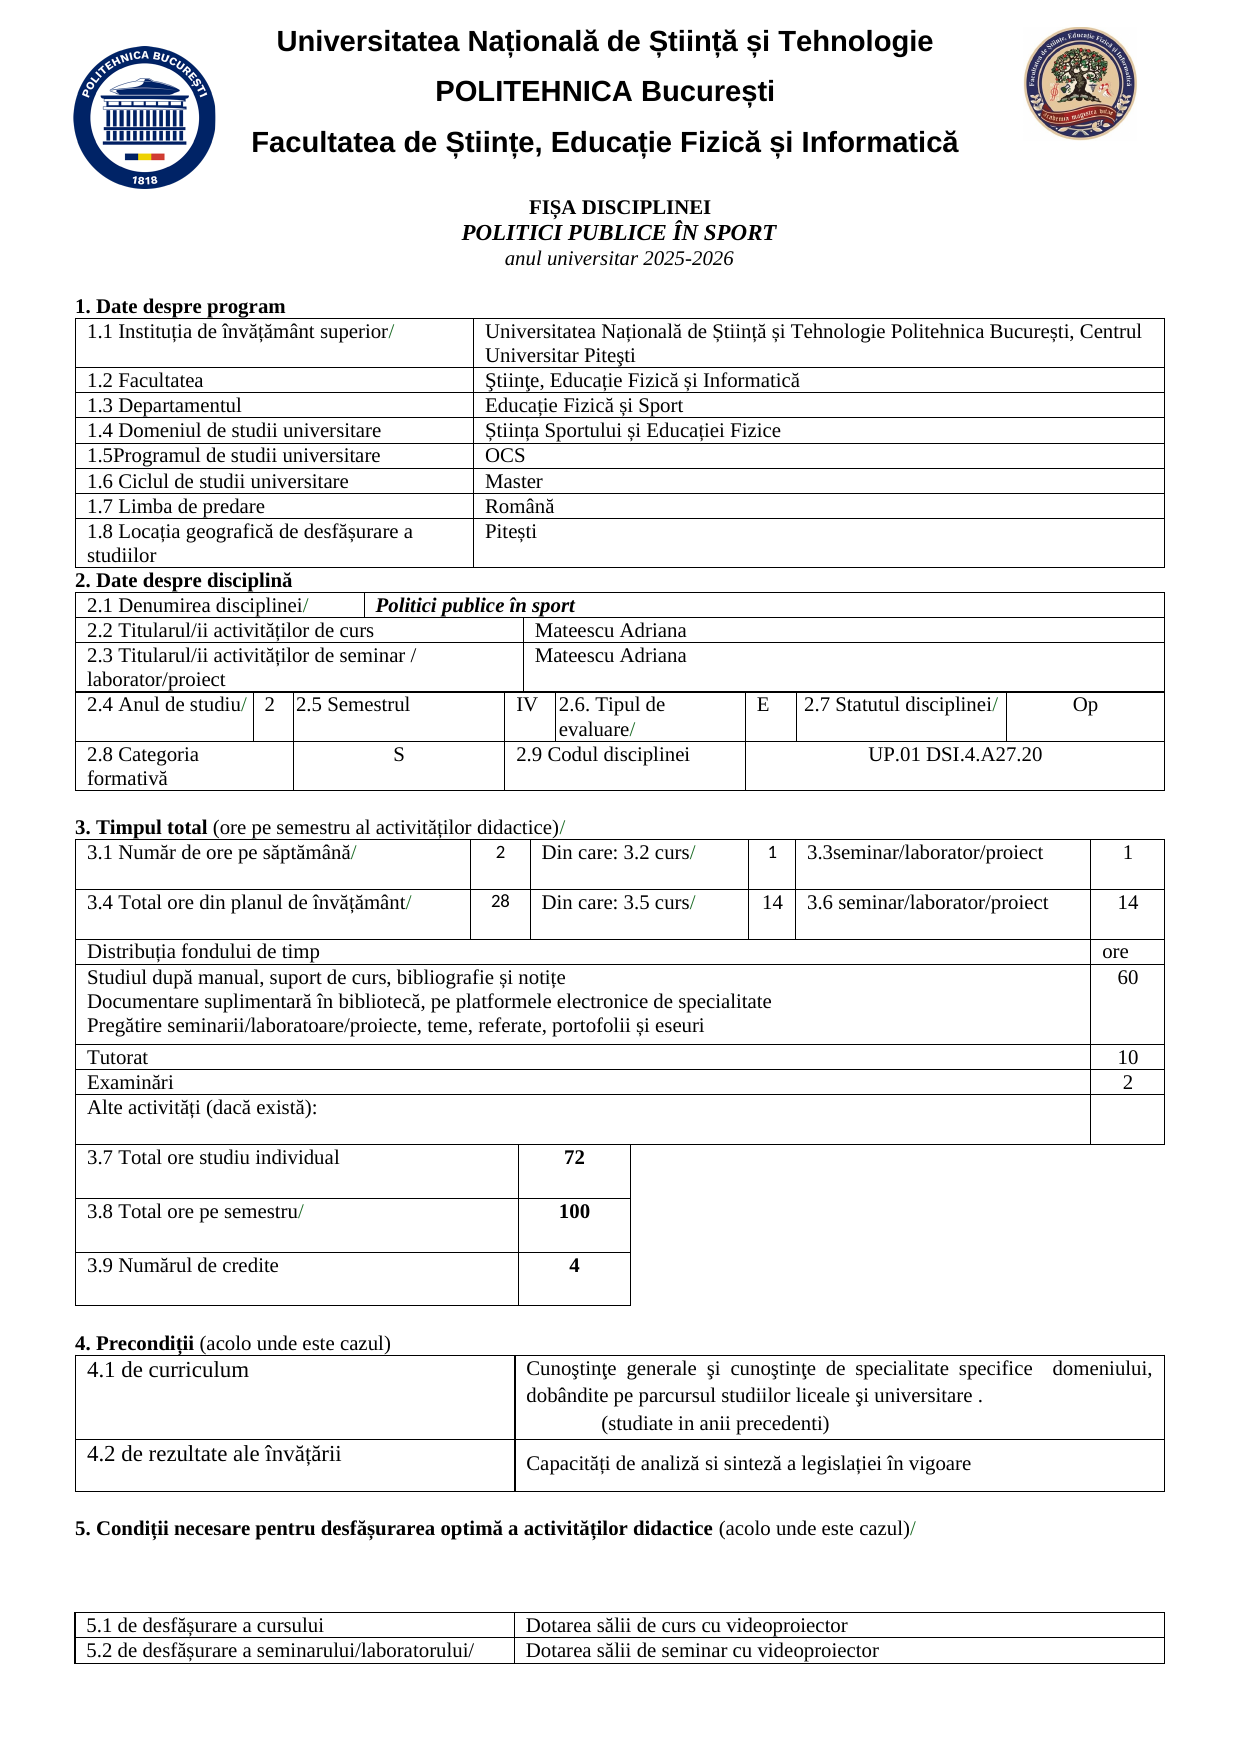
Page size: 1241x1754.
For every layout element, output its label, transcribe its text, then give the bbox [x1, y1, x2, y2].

table_cell Alte activități (dacă există): [76, 1095, 1090, 1144]
table_cell Op [1007, 693, 1164, 741]
table_cell 100 [519, 1199, 630, 1252]
table_header 4.1 de curriculum [76, 1356, 514, 1439]
picture [73, 46, 216, 189]
table_cell 3.9 Numărul de credite [76, 1253, 518, 1305]
table_cell 3.4 Total ore din planul de învățământ/ [76, 890, 470, 938]
table_cell 1.6 Ciclul de studii universitare [76, 469, 473, 493]
table_cell 2.7 Statutul disciplinei/ [797, 693, 1006, 741]
table_cell 4 [519, 1253, 630, 1305]
table_cell Educație Fizică și Sport [474, 393, 1164, 417]
table_header 3.1 Număr de ore pe săptămână/ [76, 840, 470, 889]
table_cell 1.5Programul de studii universitare [76, 444, 473, 467]
table_header Universitatea Națională de Știință și Tehnologie Politehnica București, Centrul Universitar Piteşti [474, 319, 1164, 367]
table_cell OCS [474, 444, 1164, 467]
table_header Dotarea sălii de curs cu videoproiector [515, 1613, 1164, 1637]
table_cell Distribuția fondului de timp [76, 940, 1090, 963]
table_header Din care: 3.2 curs/ [531, 840, 748, 889]
table_cell Dotarea sălii de seminar cu videoproiector [515, 1638, 1164, 1662]
table_cell Tutorat [76, 1045, 1090, 1069]
picture [1023, 27, 1138, 141]
table_cell 3.8 Total ore pe semestru/ [76, 1199, 518, 1252]
table_cell Știința Sportului și Educației Fizice [474, 418, 1164, 442]
table_cell 2.9 Codul disciplinei [505, 742, 745, 790]
table_cell 1.7 Limba de predare [76, 494, 473, 518]
table_cell Examinări [76, 1070, 1090, 1094]
table_cell UP.01 DSI.4.A27.20 [746, 742, 1164, 790]
text 4. Precondiții (acolo unde este cazul) [75, 1331, 1165, 1354]
table_cell 2.5 Semestrul [294, 693, 504, 741]
table_cell 5.2 de desfășurare a seminarului/laboratorului/ proiectului [76, 1638, 514, 1662]
table_header 2.1 Denumirea disciplinei/ [76, 593, 364, 617]
table_cell 2 [254, 693, 293, 741]
table_cell 10 [1091, 1045, 1164, 1069]
text 5. Condiții necesare pentru desfășurarea optimă a activităților didactice (acolo unde este cazul)/ [75, 1516, 1165, 1540]
table_header 5.1 de desfășurare a cursului [76, 1613, 514, 1637]
table_cell Master [474, 469, 1164, 493]
table_cell [1091, 1095, 1164, 1144]
table_cell Capacități de analiză si sinteză a legislației în vigoare [516, 1440, 1164, 1491]
table_cell 72 [519, 1145, 630, 1198]
table_cell Studiul după manual, suport de curs, bibliografie și notițe Documentare suplimentară în bibliotecă, pe platformele electronice de specialitate Pregătire seminarii/laboratoare/proiecte, teme, referate, portofolii și eseuri [76, 965, 1090, 1043]
table_cell 14 [1091, 890, 1164, 938]
table_cell Mateescu Adriana [524, 643, 1164, 691]
table_cell S [294, 742, 504, 790]
text 1. Date despre program [75, 294, 1165, 318]
table_header 3.3seminar/laborator/proiect [796, 840, 1090, 889]
table_cell Din care: 3.5 curs/ [531, 890, 748, 938]
table_header 1 [1091, 840, 1164, 889]
text POLITICI PUBLICE ÎN SPORT [75, 219, 1165, 246]
table_cell 14 [749, 890, 795, 938]
table_cell Mateescu Adriana [524, 618, 1164, 642]
table_cell Ştiinţe, Educație Fizică și Informatică [474, 368, 1164, 392]
table_cell ore [1091, 940, 1164, 963]
table_cell 2.2 Titularul/ii activităților de curs [76, 618, 523, 642]
table_cell 2.4 Anul de studiu/ [76, 693, 253, 741]
table_cell IV [505, 693, 555, 741]
table_header 1.1 Instituția de învățământ superior/ [76, 319, 473, 367]
table_cell 3.7 Total ore studiu individual [76, 1145, 518, 1198]
table_cell 2.6. Tipul de evaluare/ [556, 693, 745, 741]
table_header Cunoştinţe generale şi cunoştinţe de specialitate specifice domeniului, dobândite pe parcursul studiilor liceale şi universitare . (studiate in anii precedenti) [516, 1356, 1164, 1439]
table_cell Pitești [474, 519, 1164, 567]
table_cell 2.3 Titularul/ii activităților de seminar / laborator/proiect [76, 643, 523, 691]
text anul universitar 2025-2026 [75, 246, 1165, 270]
table_cell E [746, 693, 796, 741]
table_cell Română [474, 494, 1164, 518]
table_cell 1.2 Facultatea [76, 368, 473, 392]
table_cell 1.3 Departamentul [76, 393, 473, 417]
table_header 2 [471, 840, 530, 889]
table_cell 1.4 Domeniul de studii universitare [76, 418, 473, 442]
table_cell 4.2 de rezultate ale învățării [76, 1440, 514, 1491]
table_cell 28 [471, 890, 530, 938]
text fișa disciplinei [75, 195, 1165, 219]
table_cell 2 [1091, 1070, 1164, 1094]
table_header 1 [749, 840, 795, 889]
table_cell 60 [1091, 965, 1164, 1043]
table_cell 3.6 seminar/laborator/proiect [796, 890, 1090, 938]
text 2. Date despre disciplină [75, 568, 1165, 592]
table_header Politici publice în sport [365, 593, 1164, 617]
table_cell 2.8 Categoria formativă [76, 742, 293, 790]
table_cell 1.8 Locația geografică de desfășurare a studiilor [76, 519, 473, 567]
text 3. Timpul total (ore pe semestru al activităților didactice)/ [75, 815, 1165, 839]
